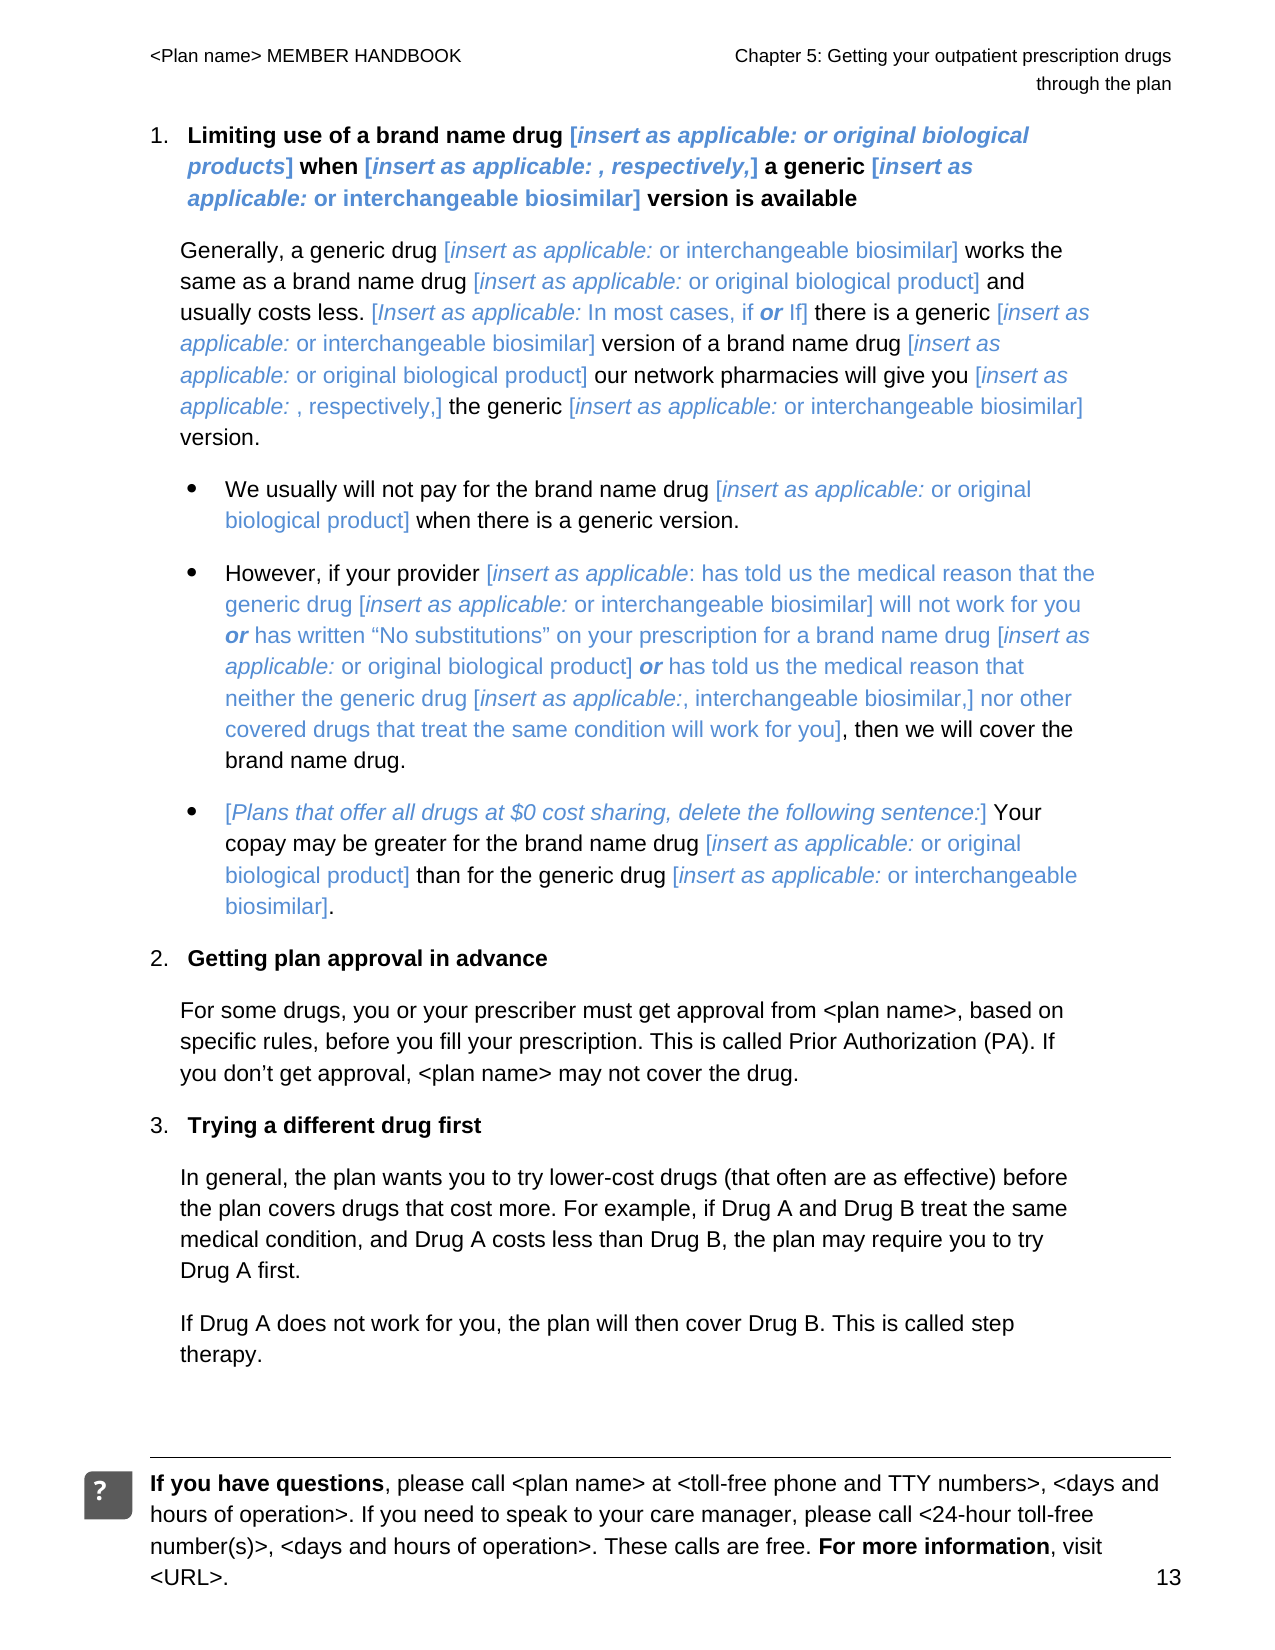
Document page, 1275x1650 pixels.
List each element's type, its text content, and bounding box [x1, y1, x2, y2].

list Limiting use of a brand name drug [insert as applicable: or original biological products] when [insert as applicable: , respectively,] a generic [insert as applicable: or interchangeable biosimilar] version is available [150, 118, 1096, 212]
list If Drug A does not work for you, the plan will then cover Drug B. This is called step therapy. [180, 1306, 1096, 1368]
list For some drugs, you or your prescriber must get approval from <plan name>, based on specific rules, before you fill your prescription. This is called Prior Authorization (PA). If you don’t get approval, <plan name> may not cover the drug. [180, 993, 1096, 1087]
list [Plans that offer all drugs at $0 cost sharing, delete the following sentence:] Your copay may be greater for the brand name drug [insert as applicable: or original biological product] than for the generic drug [insert as applicable: or interchangeable biosimilar]. [187, 796, 1096, 921]
list Generally, a generic drug [insert as applicable: or interchangeable biosimilar] works the same as a brand name drug [insert as applicable: or original biological product] and usually costs less. [Insert as applicable: In most cases, if or If] there is a generic [insert as applicable: or interchangeable biosimilar] version of a brand name drug [insert as applicable: or original biological product] our network pharmacies will give you [insert as applicable: , respectively,] the generic [insert as applicable: or interchangeable biosimilar] version. [180, 233, 1096, 452]
list Getting plan approval in advance [150, 941, 1171, 973]
list In general, the plan wants you to try lower-cost drugs (that often are as effective) before the plan covers drugs that cost more. For example, if Drug A and Drug B treat the same medical condition, and Drug A costs less than Drug B, the plan may require you to try Drug A first. [180, 1160, 1096, 1285]
list Trying a different drug first [150, 1108, 1171, 1139]
list We usually will not pay for the brand name drug [insert as applicable: or original biological product] when there is a generic version. [187, 473, 1096, 535]
list However, if your provider [insert as applicable: has told us the medical reason that the generic drug [insert as applicable: or interchangeable biosimilar] will not work for you or has written “No substitutions” on your prescription for a brand name drug [insert as applicable: or original biological product] or has told us the medical reason that neither the generic drug [insert as applicable:, interchangeable biosimilar,] nor other covered drugs that treat the same condition will work for you], then we will cover the brand name drug. [187, 556, 1096, 775]
